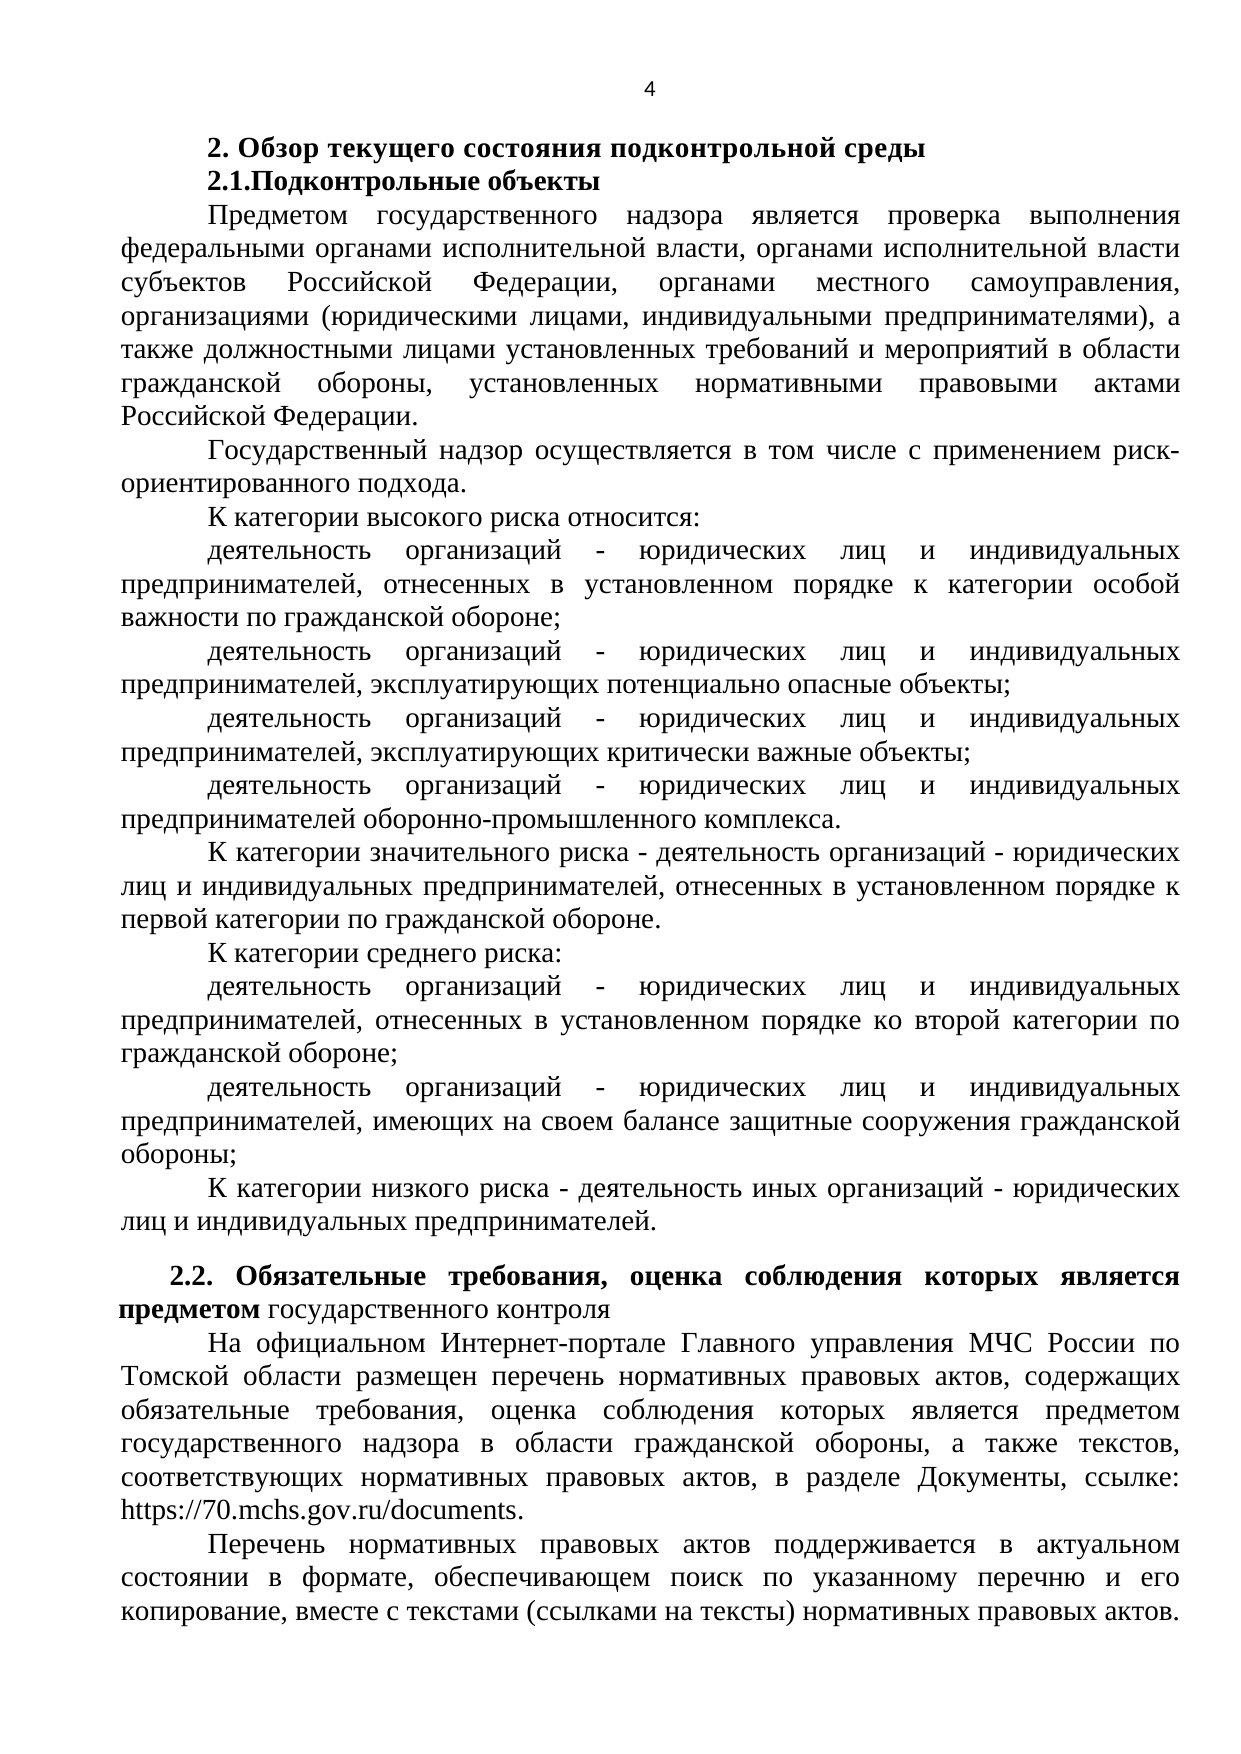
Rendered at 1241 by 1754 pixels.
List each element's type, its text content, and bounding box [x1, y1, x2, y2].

text Государственный надзор осуществляется в том числе с применением риск- ориентированного подхода. [121, 432, 1181, 499]
text К категории высокого риска относится: [121, 499, 1181, 532]
text деятельность организаций - юридических лиц и индивидуальных предпринимателей, эксплуатирующих критически важные объекты; [121, 700, 1181, 767]
text На официальном Интернет-портале Главного управления МЧС России по Томской области размещен перечень нормативных правовых актов, содержащих обязательные требования, оценка соблюдения которых является предметом государственного надзора в области гражданской обороны, а также текстов, соответствующих нормативных правовых актов, в разделе Документы, ссылке: https://70.mchs.gov.ru/documents. [121, 1325, 1181, 1526]
text деятельность организаций - юридических лиц и индивидуальных предпринимателей, имеющих на своем балансе защитные сооружения гражданской обороны; [121, 1069, 1181, 1170]
text деятельность организаций - юридических лиц и индивидуальных предпринимателей оборонно-промышленного комплекса. [121, 767, 1181, 834]
text К категории среднего риска: [121, 935, 1181, 968]
text деятельность организаций - юридических лиц и индивидуальных предпринимателей, отнесенных в установленном порядке ко второй категории по гражданской обороне; [121, 968, 1181, 1069]
text 2. Обзор текущего состояния подконтрольной среды [118, 130, 1181, 163]
text 2.1.Подконтрольные объекты [118, 163, 1181, 197]
text деятельность организаций - юридических лиц и индивидуальных предпринимателей, эксплуатирующих потенциально опасные объекты; [121, 633, 1181, 700]
text К категории низкого риска - деятельность иных организаций - юридических лиц и индивидуальных предпринимателей. [121, 1170, 1181, 1237]
text Предметом государственного надзора является проверка выполнения федеральными органами исполнительной власти, органами исполнительной власти субъектов Российской Федерации, органами местного самоуправления, организациями (юридическими лицами, индивидуальными предпринимателями), а также должностными лицами установленных требований и мероприятий в области гражданской обороны, установленных нормативными правовыми актами Российской Федерации. [121, 197, 1181, 432]
text деятельность организаций - юридических лиц и индивидуальных предпринимателей, отнесенных в установленном порядке к категории особой важности по гражданской обороне; [121, 532, 1181, 633]
text К категории значительного риска - деятельность организаций - юридических лиц и индивидуальных предпринимателей, отнесенных в установленном порядке к первой категории по гражданской обороне. [121, 834, 1181, 935]
text 2.2. Обязательные требования, оценка соблюдения которых является предметом государственного контроля [118, 1258, 1181, 1325]
text Перечень нормативных правовых актов поддерживается в актуальном состоянии в формате, обеспечивающем поиск по указанному перечню и его копирование, вместе с текстами (ссылками на тексты) нормативных правовых актов. [121, 1526, 1181, 1627]
